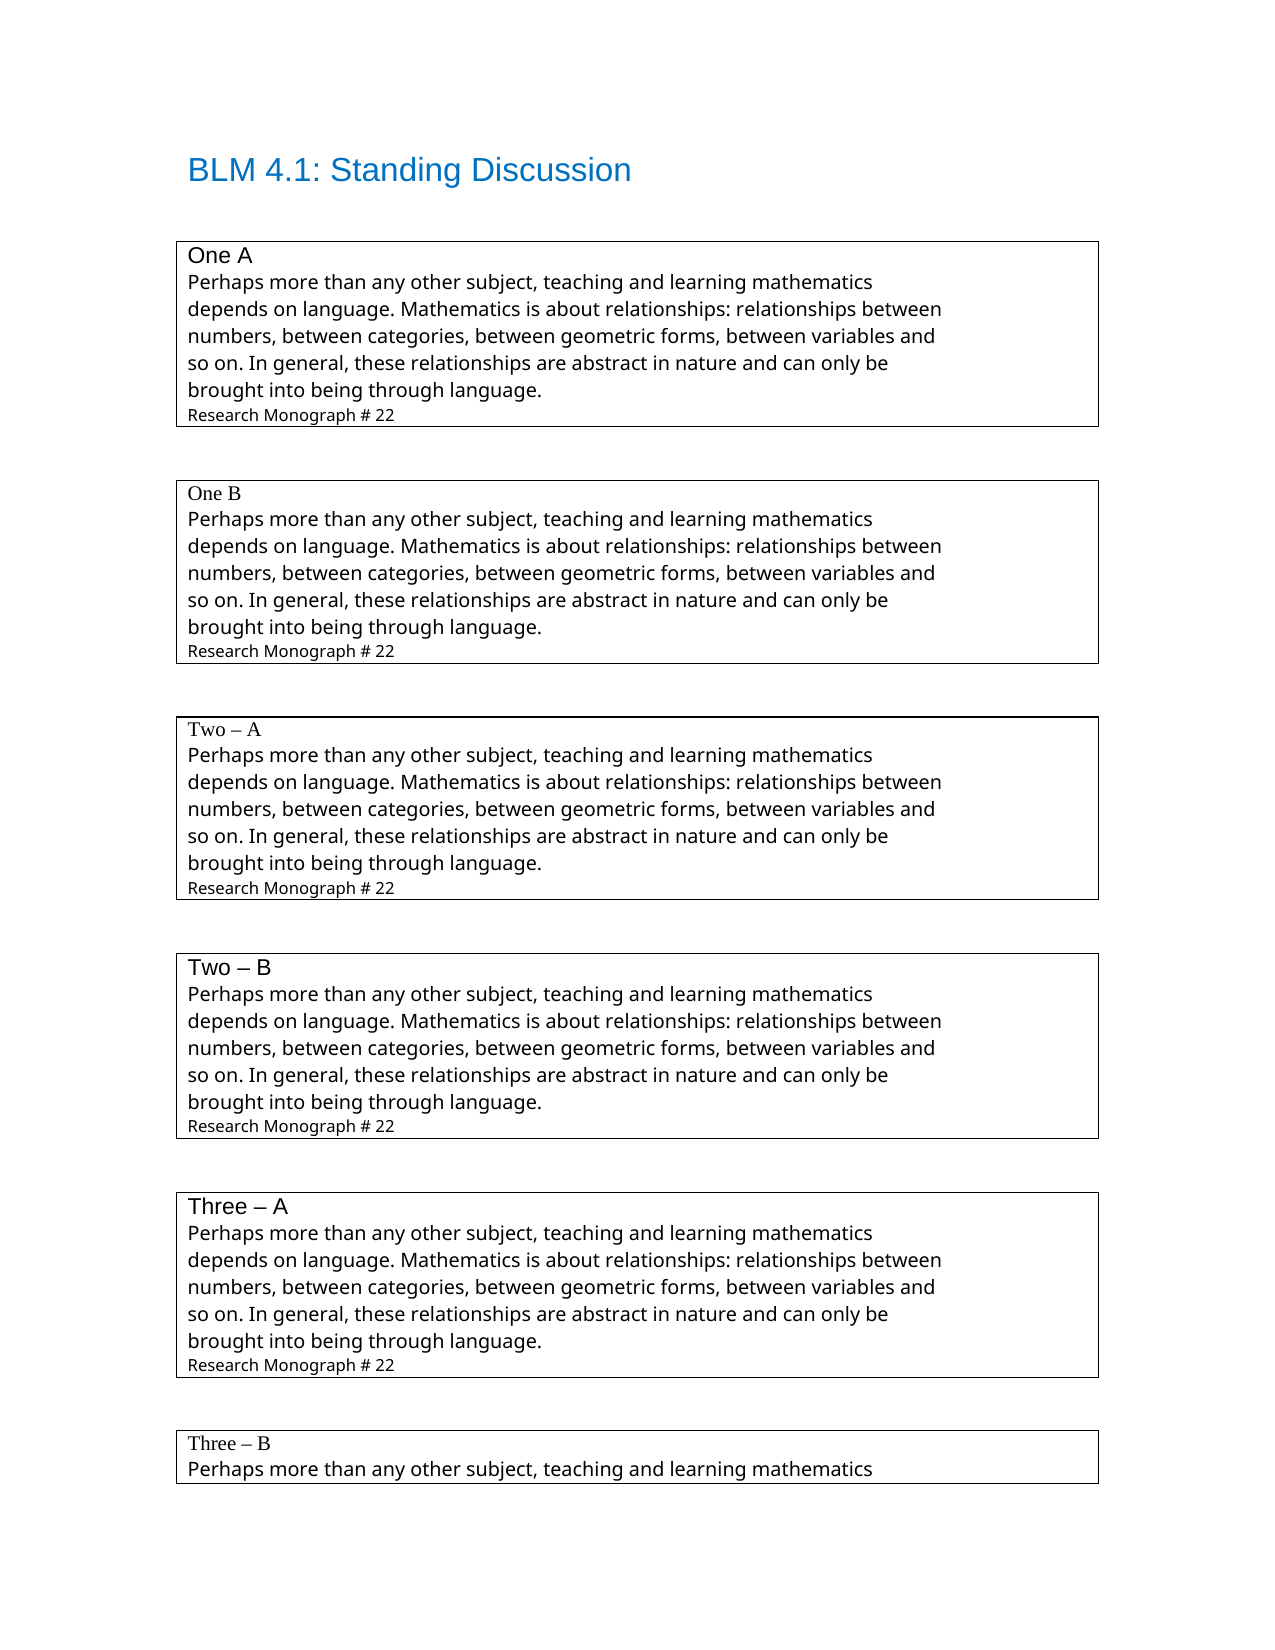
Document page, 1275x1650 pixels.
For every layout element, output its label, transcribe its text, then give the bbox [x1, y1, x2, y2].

text BLM 4.1: Standing Discussion [187, 150, 1087, 188]
table_header One B Perhaps more than any other subject, teaching and learning mathematics depends on language. Mathematics is about relationships: relationships between numbers, between categories, between geometric forms, between variables and so on. In general, these relationships are abstract in nature and can only be brought into being through language. Research Monograph # 22 [177, 481, 1098, 663]
table_header Two – A Perhaps more than any other subject, teaching and learning mathematics depends on language. Mathematics is about relationships: relationships between numbers, between categories, between geometric forms, between variables and so on. In general, these relationships are abstract in nature and can only be brought into being through language. Research Monograph # 22 [177, 718, 1098, 899]
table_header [177, 1431, 1098, 1482]
table_header Three – A Perhaps more than any other subject, teaching and learning mathematics depends on language. Mathematics is about relationships: relationships between numbers, between categories, between geometric forms, between variables and so on. In general, these relationships are abstract in nature and can only be brought into being through language. Research Monograph # 22 [177, 1193, 1098, 1377]
table_header Two – B Perhaps more than any other subject, teaching and learning mathematics depends on language. Mathematics is about relationships: relationships between numbers, between categories, between geometric forms, between variables and so on. In general, these relationships are abstract in nature and can only be brought into being through language. Research Monograph # 22 [177, 954, 1098, 1138]
table_header One A Perhaps more than any other subject, teaching and learning mathematics depends on language. Mathematics is about relationships: relationships between numbers, between categories, between geometric forms, between variables and so on. In general, these relationships are abstract in nature and can only be brought into being through language. Research Monograph # 22 [177, 242, 1098, 426]
